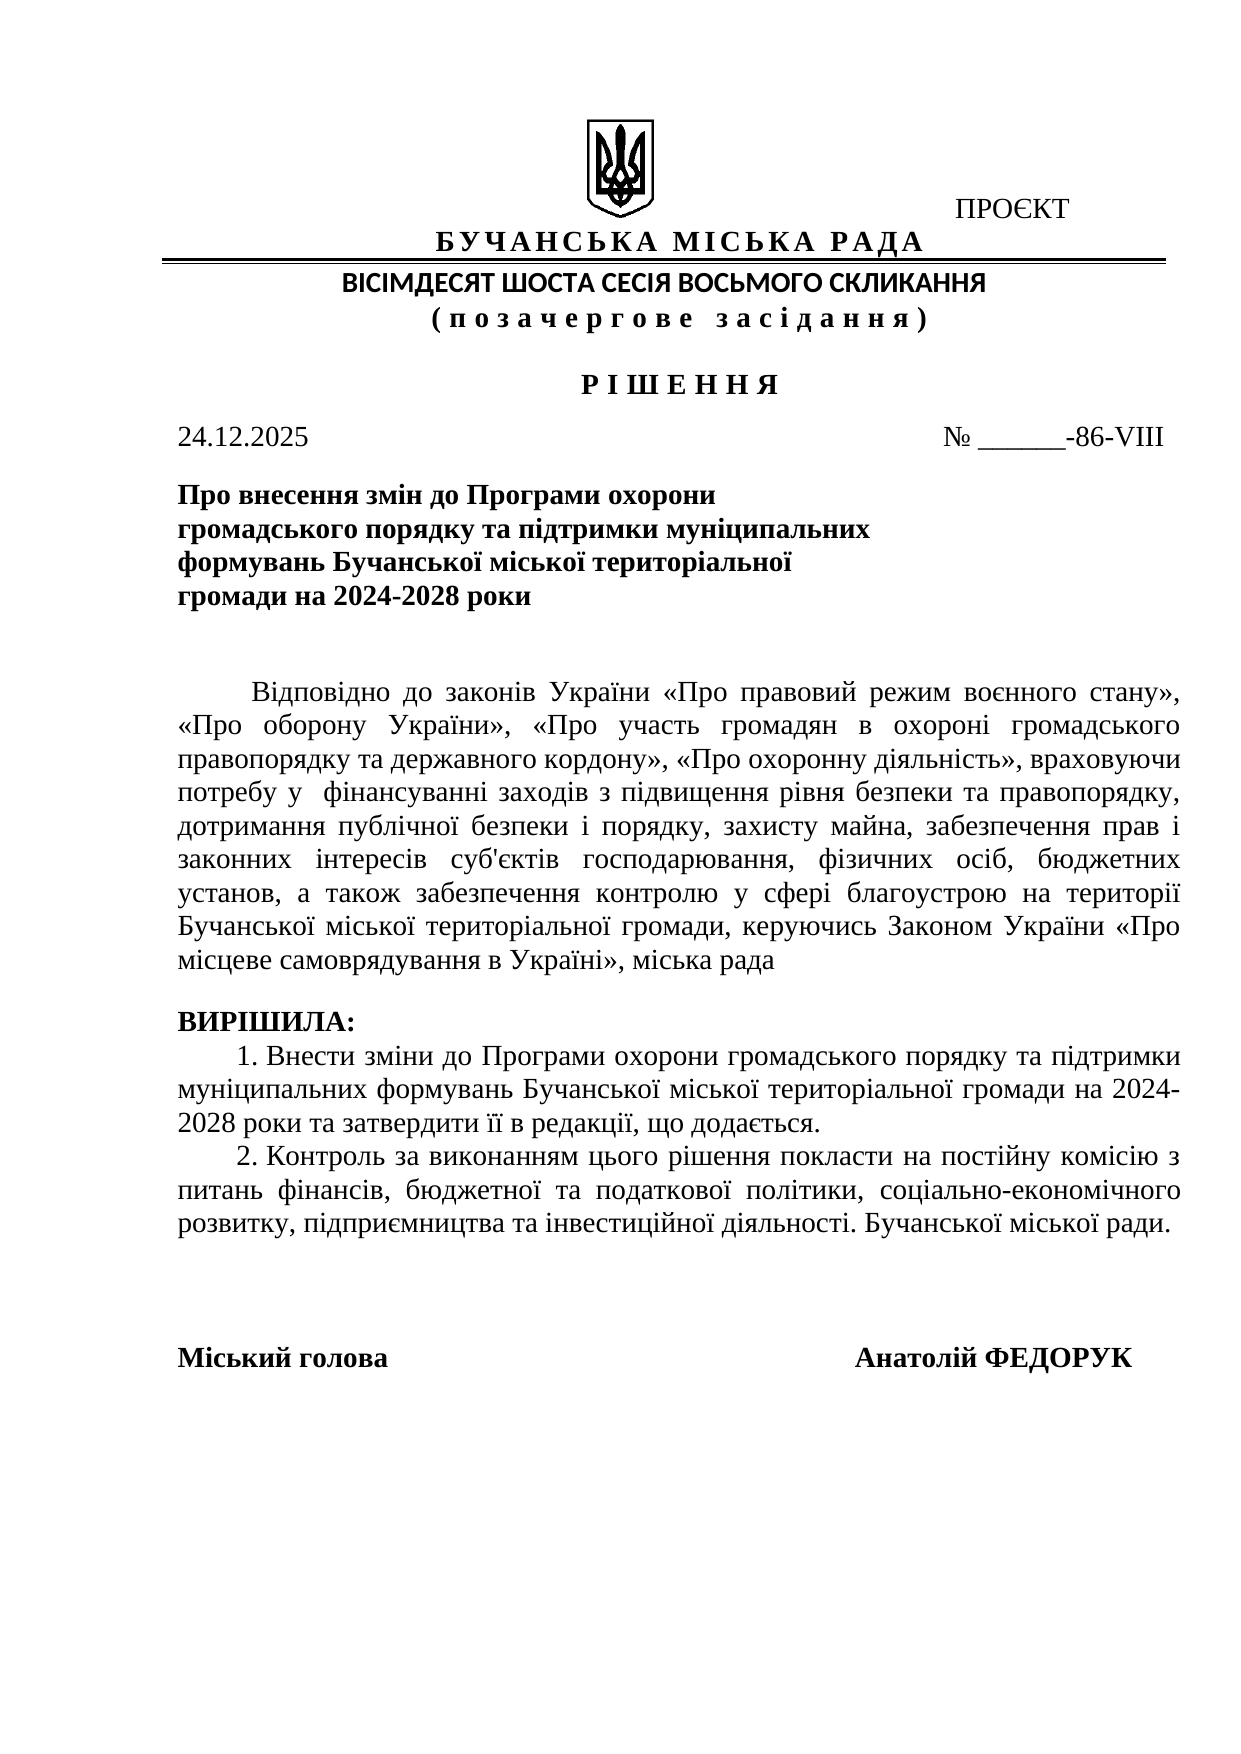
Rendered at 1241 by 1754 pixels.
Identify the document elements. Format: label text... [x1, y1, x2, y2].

table_header ВІСІМДЕСЯТ ШОСТА СЕСІЯ ВОСЬМОГО СКЛИКАННЯ [162, 264, 1166, 300]
text ПРОЄКТ [177, 118, 1181, 224]
subtitle 24.12.2025 № ______-86-VIІІ [177, 419, 1181, 453]
text ВИРІШИЛА: [177, 1004, 1181, 1038]
text Відповідно до законів України «Про правовий режим воєнного стану», «Про оборону України», «Про участь громадян в охороні громадського правопорядку та державного кордону», «Про охоронну діяльність», враховуючи потребу у фінансуванні заходів з підвищення рівня безпеки та правопорядку, дотримання публічної безпеки і порядку, захисту майна, забезпечення прав і законних інтересів суб'єктів господарювання, фізичних осіб, бюджетних установ, а також забезпечення контролю у сфері благоустрою на території Бучанської міської територіальної громади, керуючись Законом України «Про місцеве самоврядування в Україні», міська рада [177, 674, 1181, 976]
list Внести зміни до Програми охорони громадського порядку та підтримки муніципальних формувань Бучанської міської територіальної громади на 2024-2028 роки та затвердити її в редакції, що додається. [177, 1038, 1181, 1138]
text Міський голова Анатолій ФЕДОРУК [177, 1340, 1181, 1373]
text Про внесення змін до Програми охорони громадського порядку та підтримки муніципальних формувань Бучанської міської територіальної громади на 2024-2028 роки [177, 477, 881, 611]
list Контроль за виконанням цього рішення покласти на постійну комісію з питань фінансів, бюджетної та податкової політики, соціально-економічного розвитку, підприємництва та інвестиційної діяльності. Бучанської міської ради. [177, 1138, 1181, 1239]
text (позачергове засідання) [177, 300, 1181, 333]
picture [585, 118, 656, 219]
text БУЧАНСЬКА МІСЬКА РАДА [177, 224, 1181, 258]
text РІШЕННЯ [177, 367, 1181, 400]
